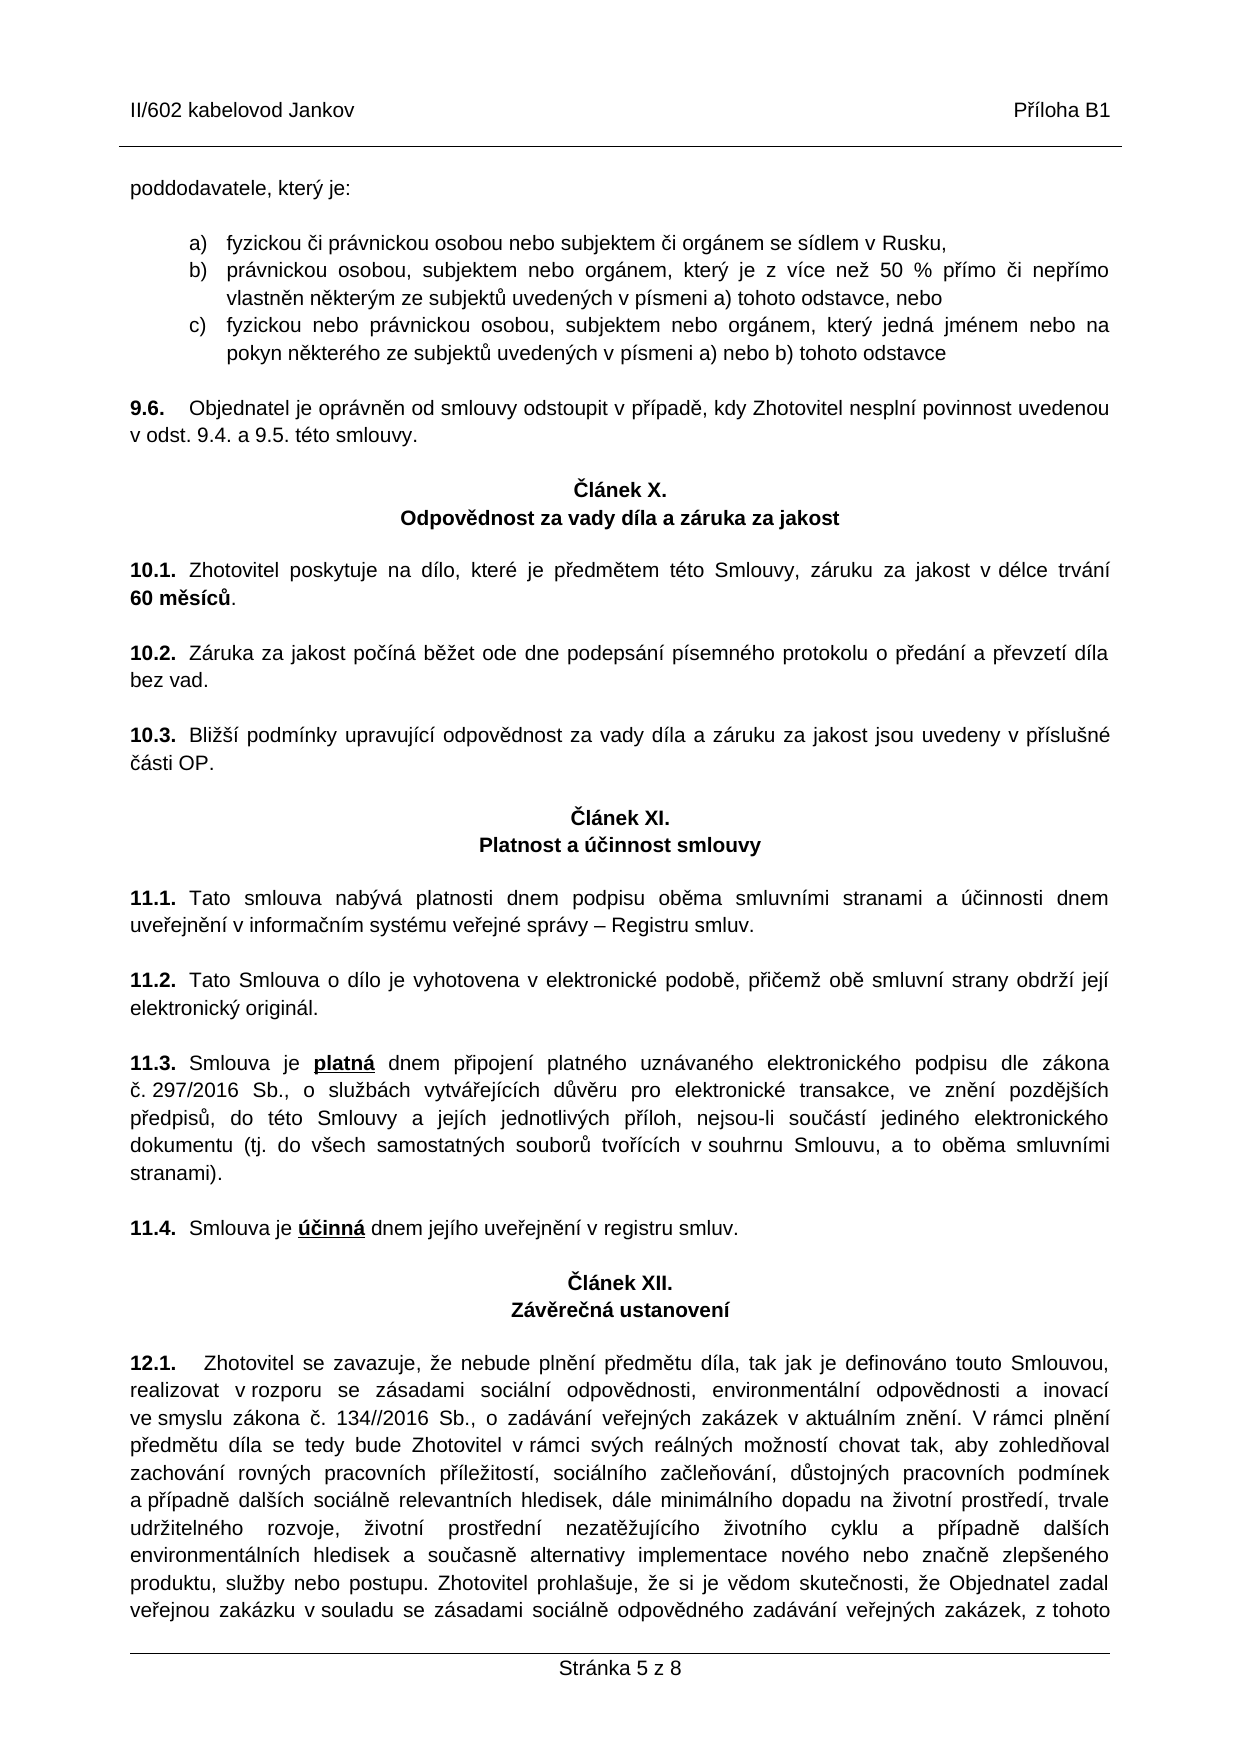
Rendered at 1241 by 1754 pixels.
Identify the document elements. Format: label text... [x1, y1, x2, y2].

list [130, 1351, 1110, 1622]
list Tato smlouva nabývá platnosti dnem podpisu oběma smluvními stranami a účinnosti dnem uveřejnění v informačním systému veřejné správy – Registru smluv. [130, 886, 1110, 937]
list Bližší podmínky upravující odpovědnost za vady díla a záruku za jakost jsou uvedeny v příslušné části OP. [130, 723, 1110, 774]
list Smlouva je účinná dnem jejího uveřejnění v registru smluv. [130, 1216, 1110, 1239]
subtitle Platnost a účinnost smlouvy [130, 833, 1110, 857]
subtitle Závěrečná ustanovení [130, 1298, 1110, 1322]
text Článek XI. [130, 806, 1110, 829]
list fyzickou nebo právnickou osobou, subjektem nebo orgánem, který jedná jménem nebo na pokyn některého ze subjektů uvedených v písmeni a) nebo b) tohoto odstavce [189, 313, 1110, 364]
list Smlouva je platná dnem připojení platného uznávaného elektronického podpisu dle zákona č. 297/2016 Sb., o službách vytvářejících důvěru pro elektronické transakce, ve znění pozdějších předpisů, do této Smlouvy a jejích jednotlivých příloh, nejsou-li součástí jediného elektronického dokumentu (tj. do všech samostatných souborů tvořících v souhrnu Smlouvu, a to oběma smluvními stranami). [130, 1051, 1110, 1184]
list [130, 176, 1110, 199]
list Zhotovitel poskytuje na dílo, které je předmětem této Smlouvy, záruku za jakost v délce trvání 60 měsíců. [130, 558, 1110, 609]
text Článek XII. [130, 1271, 1110, 1294]
list fyzickou či právnickou osobou nebo subjektem či orgánem se sídlem v Rusku, [189, 231, 1110, 254]
list Záruka za jakost počíná běžet ode dne podepsání písemného protokolu o předání a převzetí díla bez vad. [130, 641, 1110, 692]
list Tato Smlouva o dílo je vyhotovena v elektronické podobě, přičemž obě smluvní strany obdrží její elektronický originál. [130, 968, 1110, 1019]
list právnickou osobou, subjektem nebo orgánem, který je z více než 50 % přímo či nepřímo vlastněn některým ze subjektů uvedených v písmeni a) tohoto odstavce, nebo [189, 258, 1110, 309]
list Objednatel je oprávněn od smlouvy odstoupit v případě, kdy Zhotovitel nesplní povinnost uvedenou v odst. 9.4. a 9.5. této smlouvy. [130, 396, 1110, 447]
subtitle Odpovědnost za vady díla a záruka za jakost [130, 506, 1110, 529]
text Článek X. [130, 478, 1110, 502]
